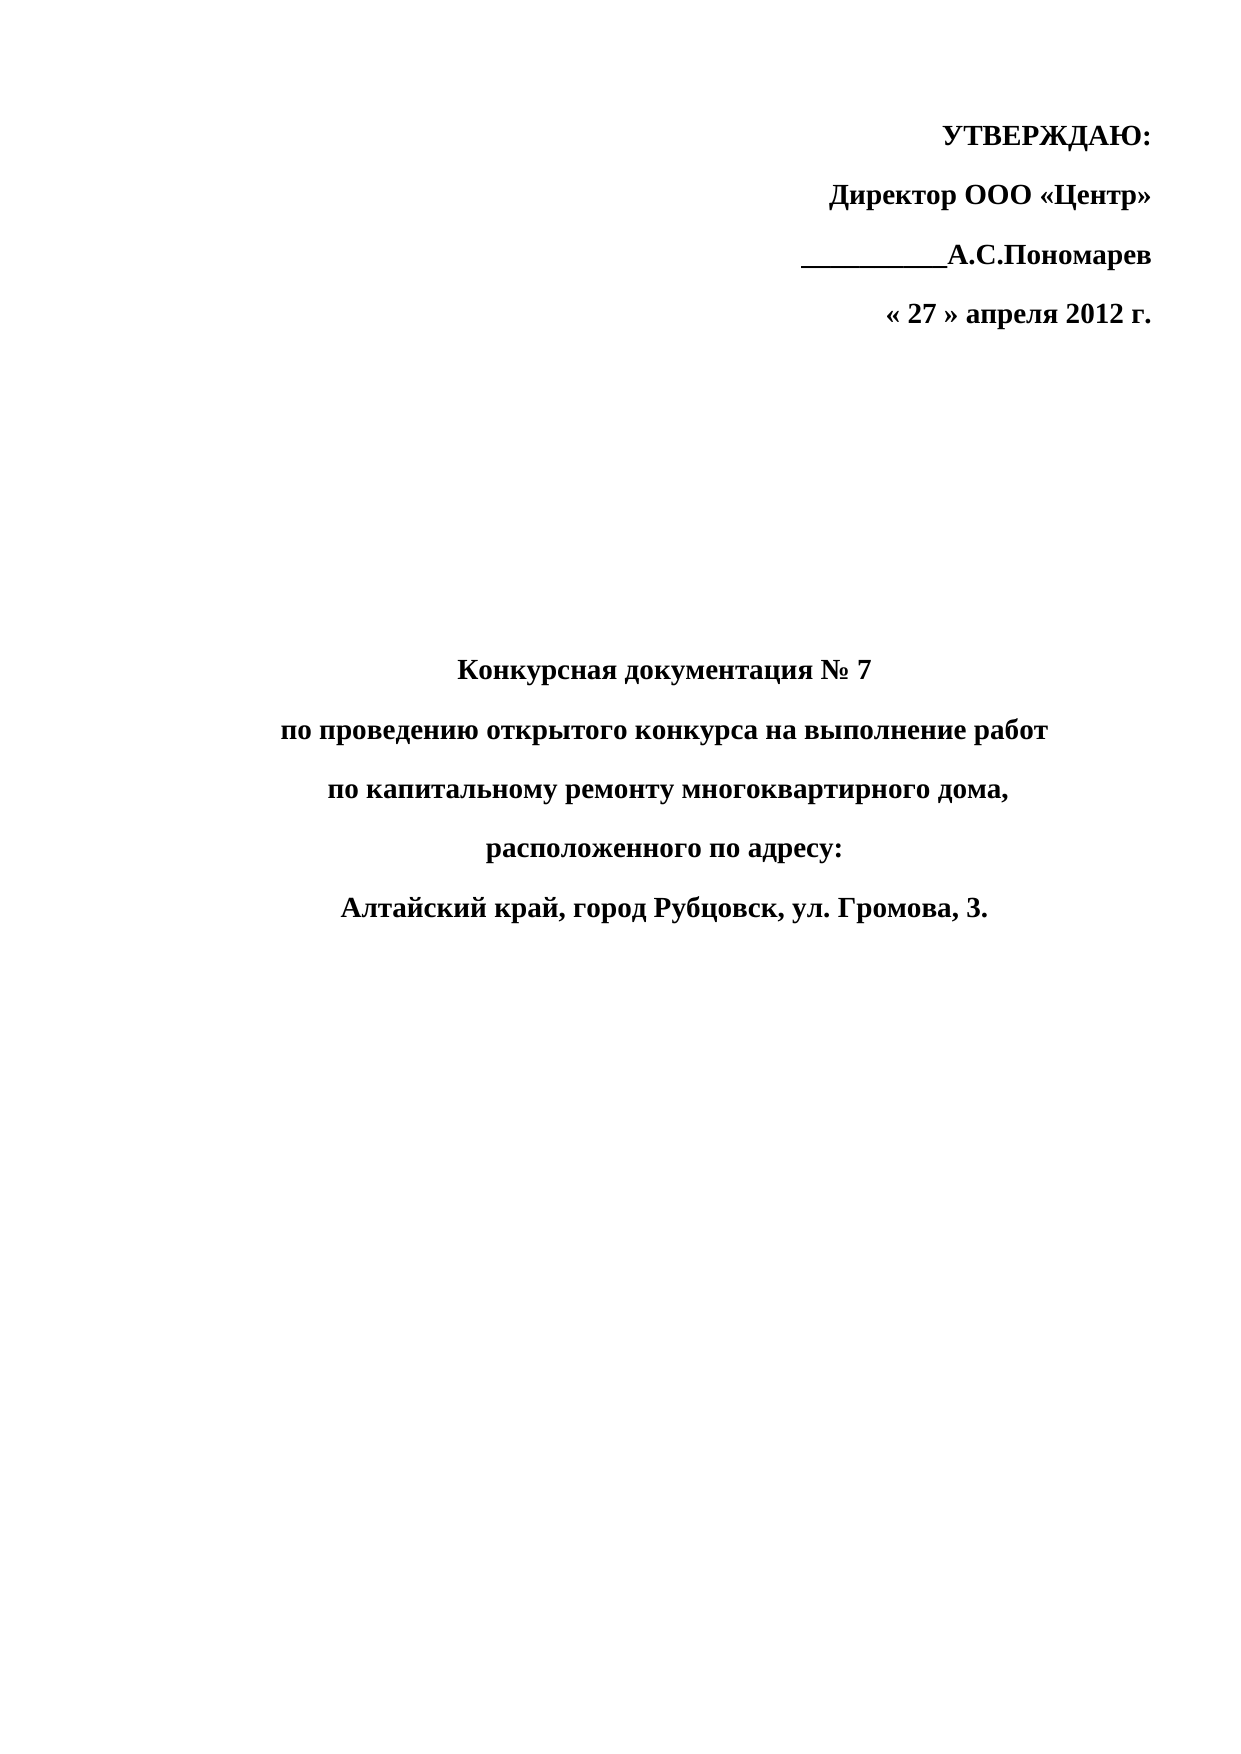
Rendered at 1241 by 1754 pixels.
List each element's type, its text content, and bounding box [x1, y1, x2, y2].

text расположенного по адресу: [177, 831, 1152, 864]
text УТВЕРЖДАЮ: [177, 118, 1152, 152]
text Конкурсная документация № 7 [177, 652, 1152, 686]
text по капитальному ремонту многоквартирного дома, [177, 771, 1152, 805]
text Алтайский край, город Рубцовск, ул. Громова, 3. [177, 890, 1152, 923]
text __________А.С.Пономарев [177, 237, 1152, 270]
text « 27 » апреля 2012 г. [177, 296, 1152, 330]
text по проведению открытого конкурса на выполнение работ [177, 712, 1152, 745]
text Директор ООО «Центр» [177, 177, 1152, 211]
